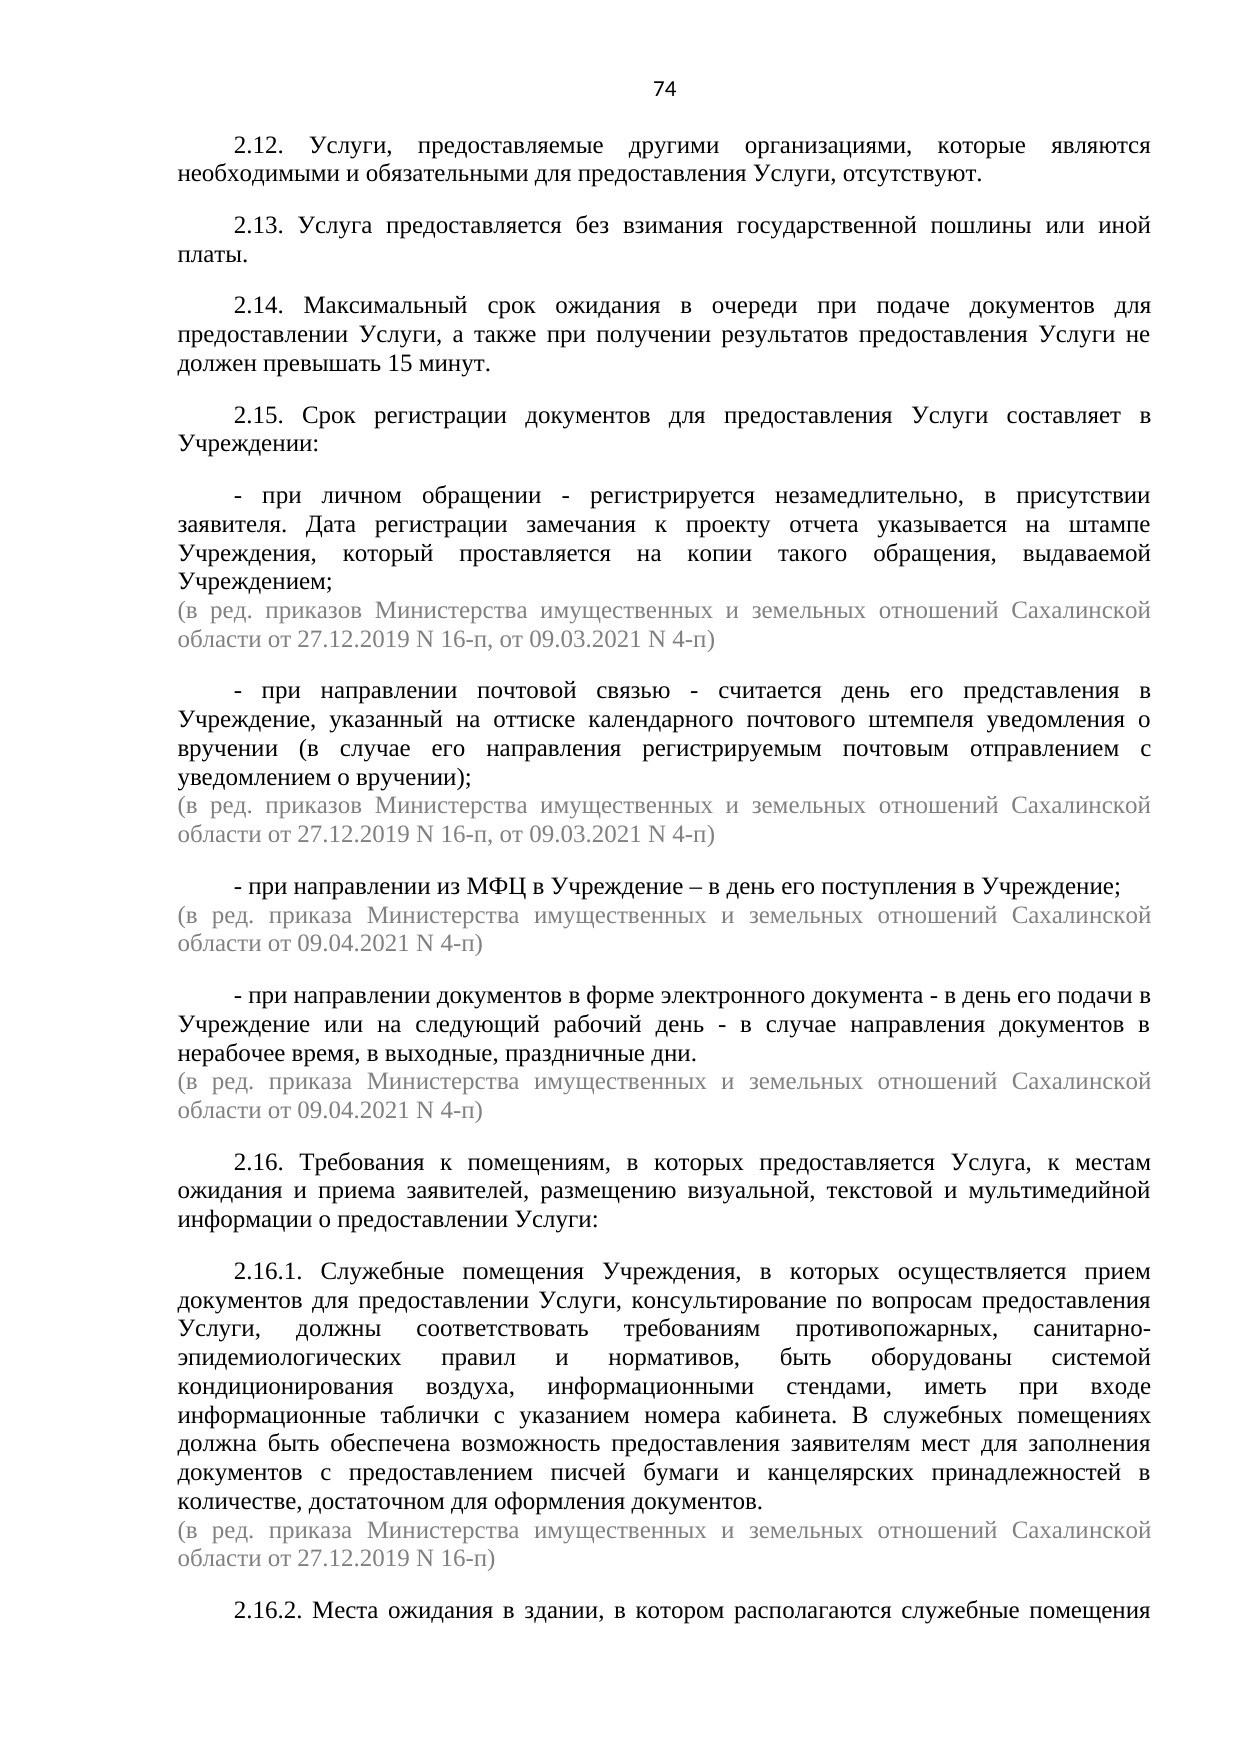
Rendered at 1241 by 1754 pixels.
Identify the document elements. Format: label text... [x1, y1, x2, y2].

text 2.14. Максимальный срок ожидания в очереди при подаче документов для предоставлении Услуги, а также при получении результатов предоставления Услуги не должен превышать 15 минут. [177, 291, 1152, 377]
text 2.13. Услуга предоставляется без взимания государственной пошлины или иной платы. [177, 210, 1152, 268]
text (в ред. приказов Министерства имущественных и земельных отношений Сахалинской области от 27.12.2019 N 16-п, от 09.03.2021 N 4-п) [177, 791, 1152, 848]
text 2.15. Срок регистрации документов для предоставления Услуги составляет в Учреждении: [177, 400, 1152, 457]
text 2.16.1. Служебные помещения Учреждения, в которых осуществляется прием документов для предоставлении Услуги, консультирование по вопросам предоставления Услуги, должны соответствовать требованиям противопожарных, санитарно-эпидемиологических правил и нормативов, быть оборудованы системой кондиционирования воздуха, информационными стендами, иметь при входе информационные таблички с указанием номера кабинета. В служебных помещениях должна быть обеспечена возможность предоставления заявителям мест для заполнения документов с предоставлением писчей бумаги и канцелярских принадлежностей в количестве, достаточном для оформления документов. [177, 1256, 1152, 1515]
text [177, 1595, 1152, 1624]
text 2.16. Требования к помещениям, в которых предоставляется Услуга, к местам ожидания и приема заявителей, размещению визуальной, текстовой и мультимедийной информации о предоставлении Услуги: [177, 1147, 1152, 1233]
text (в ред. приказа Министерства имущественных и земельных отношений Сахалинской области от 09.04.2021 N 4-п) [177, 900, 1152, 957]
text - при направлении почтовой связью - считается день его представления в Учреждение, указанный на оттиске календарного почтового штемпеля уведомления о вручении (в случае его направления регистрируемым почтовым отправлением с уведомлением о вручении); [177, 676, 1152, 791]
text (в ред. приказов Министерства имущественных и земельных отношений Сахалинской области от 27.12.2019 N 16-п, от 09.03.2021 N 4-п) [177, 595, 1152, 653]
text 2.12. Услуги, предоставляемые другими организациями, которые являются необходимыми и обязательными для предоставления Услуги, отсутствуют. [177, 130, 1152, 187]
text - при направлении документов в форме электронного документа - в день его подачи в Учреждение или на следующий рабочий день - в случае направления документов в нерабочее время, в выходные, праздничные дни. [177, 980, 1152, 1066]
text (в ред. приказа Министерства имущественных и земельных отношений Сахалинской области от 09.04.2021 N 4-п) [177, 1066, 1152, 1124]
text - при направлении из МФЦ в Учреждение – в день его поступления в Учреждение; [177, 871, 1152, 900]
text - при личном обращении - регистрируется незамедлительно, в присутствии заявителя. Дата регистрации замечания к проекту отчета указывается на штампе Учреждения, который проставляется на копии такого обращения, выдаваемой Учреждением; [177, 480, 1152, 595]
text (в ред. приказа Министерства имущественных и земельных отношений Сахалинской области от 27.12.2019 N 16-п) [177, 1515, 1152, 1572]
